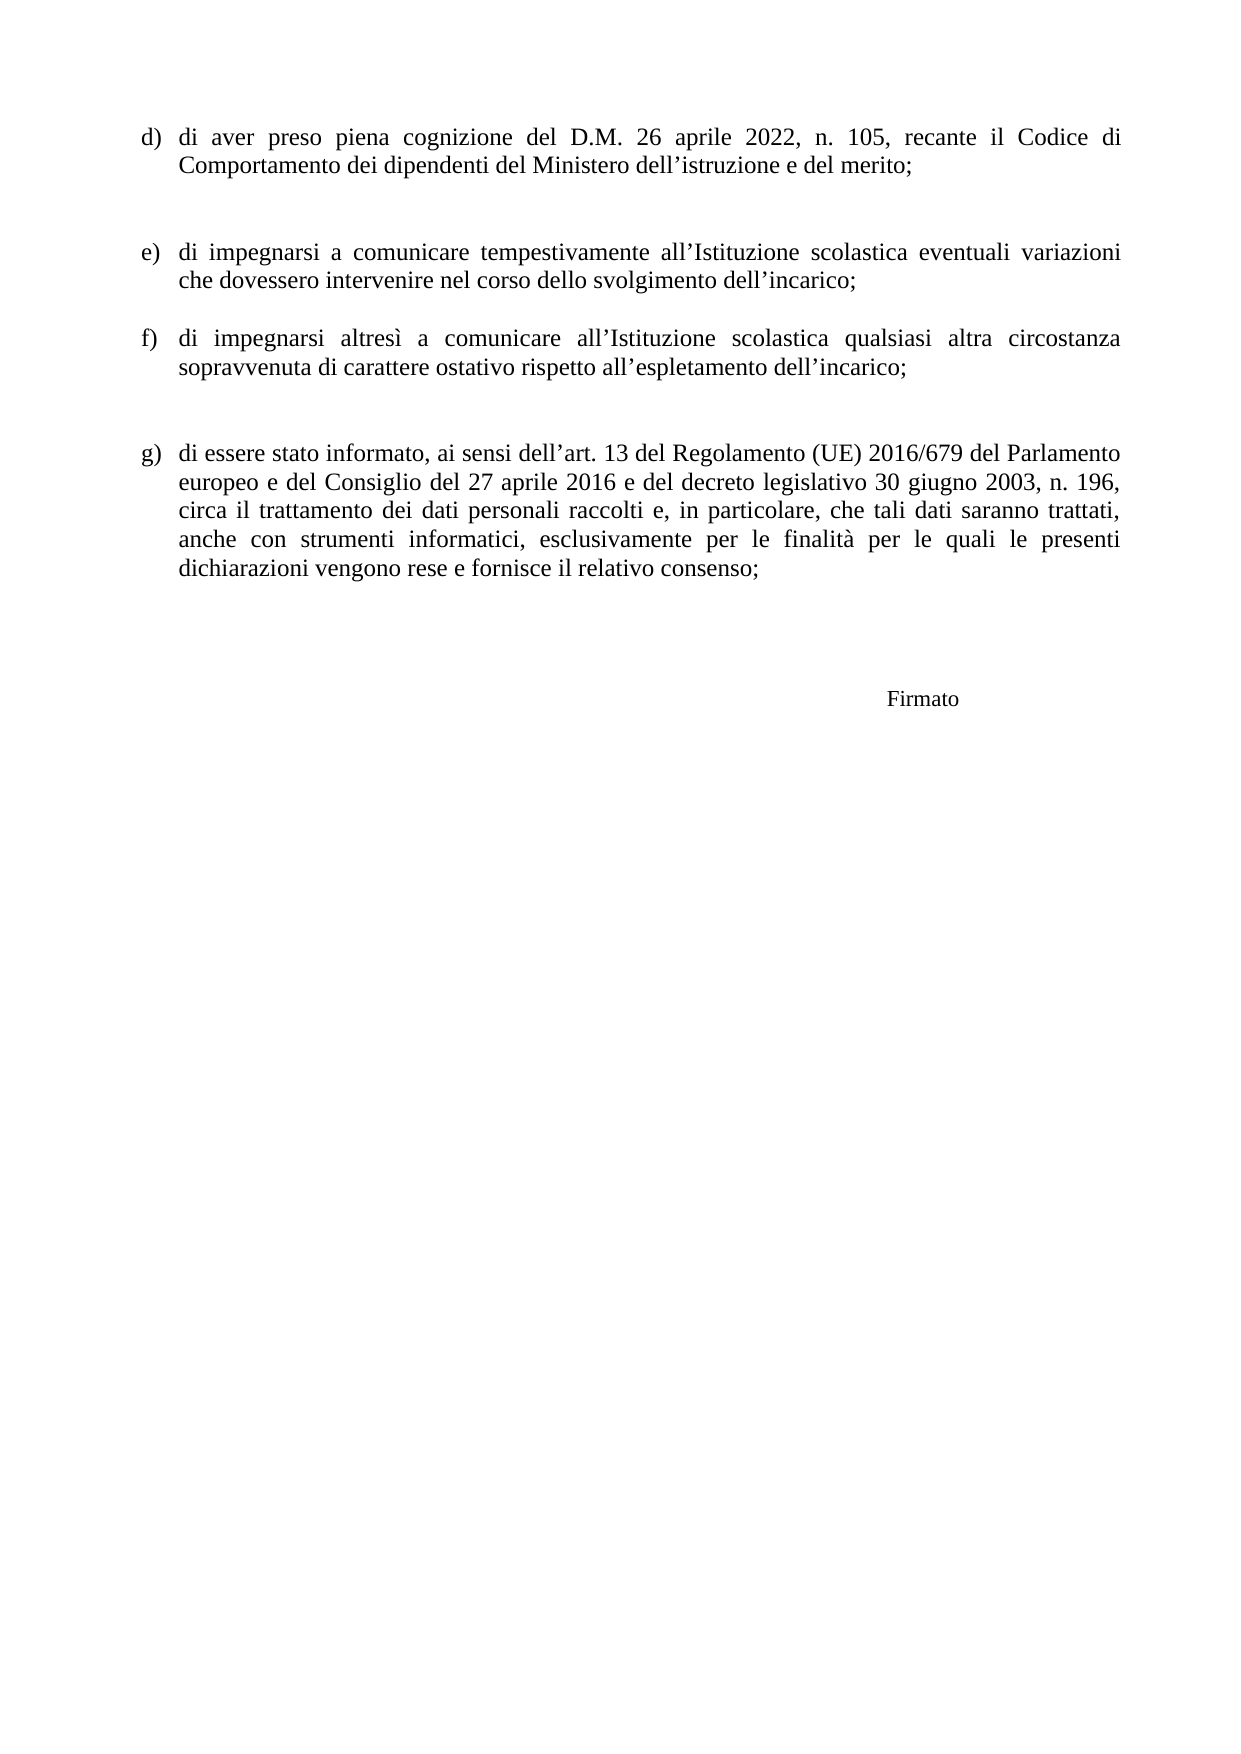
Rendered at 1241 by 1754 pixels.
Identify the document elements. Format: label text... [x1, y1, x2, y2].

list di aver preso piena cognizione del D.M. 26 aprile 2022, n. 105, recante il Codice di Comportamento dei dipendenti del Ministero dell’istruzione e del merito; [141, 122, 1122, 179]
list di impegnarsi altresì a comunicare all’Istituzione scolastica qualsiasi altra circostanza sopravvenuta di carattere ostativo rispetto all’espletamento dell’incarico; [141, 323, 1122, 380]
list di essere stato informato, ai sensi dell’art. 13 del Regolamento (UE) 2016/679 del Parlamento europeo e del Consiglio del 27 aprile 2016 e del decreto legislativo 30 giugno 2003, n. 196, circa il trattamento dei dati personali raccolti e, in particolare, che tali dati saranno trattati, anche con strumenti informatici, esclusivamente per le finalità per le quali le presenti dichiarazioni vengono rese e fornisce il relativo consenso; [141, 438, 1122, 582]
text Firmato [103, 685, 1122, 711]
list di impegnarsi a comunicare tempestivamente all’Istituzione scolastica eventuali variazioni che dovessero intervenire nel corso dello svolgimento dell’incarico; [141, 237, 1122, 294]
